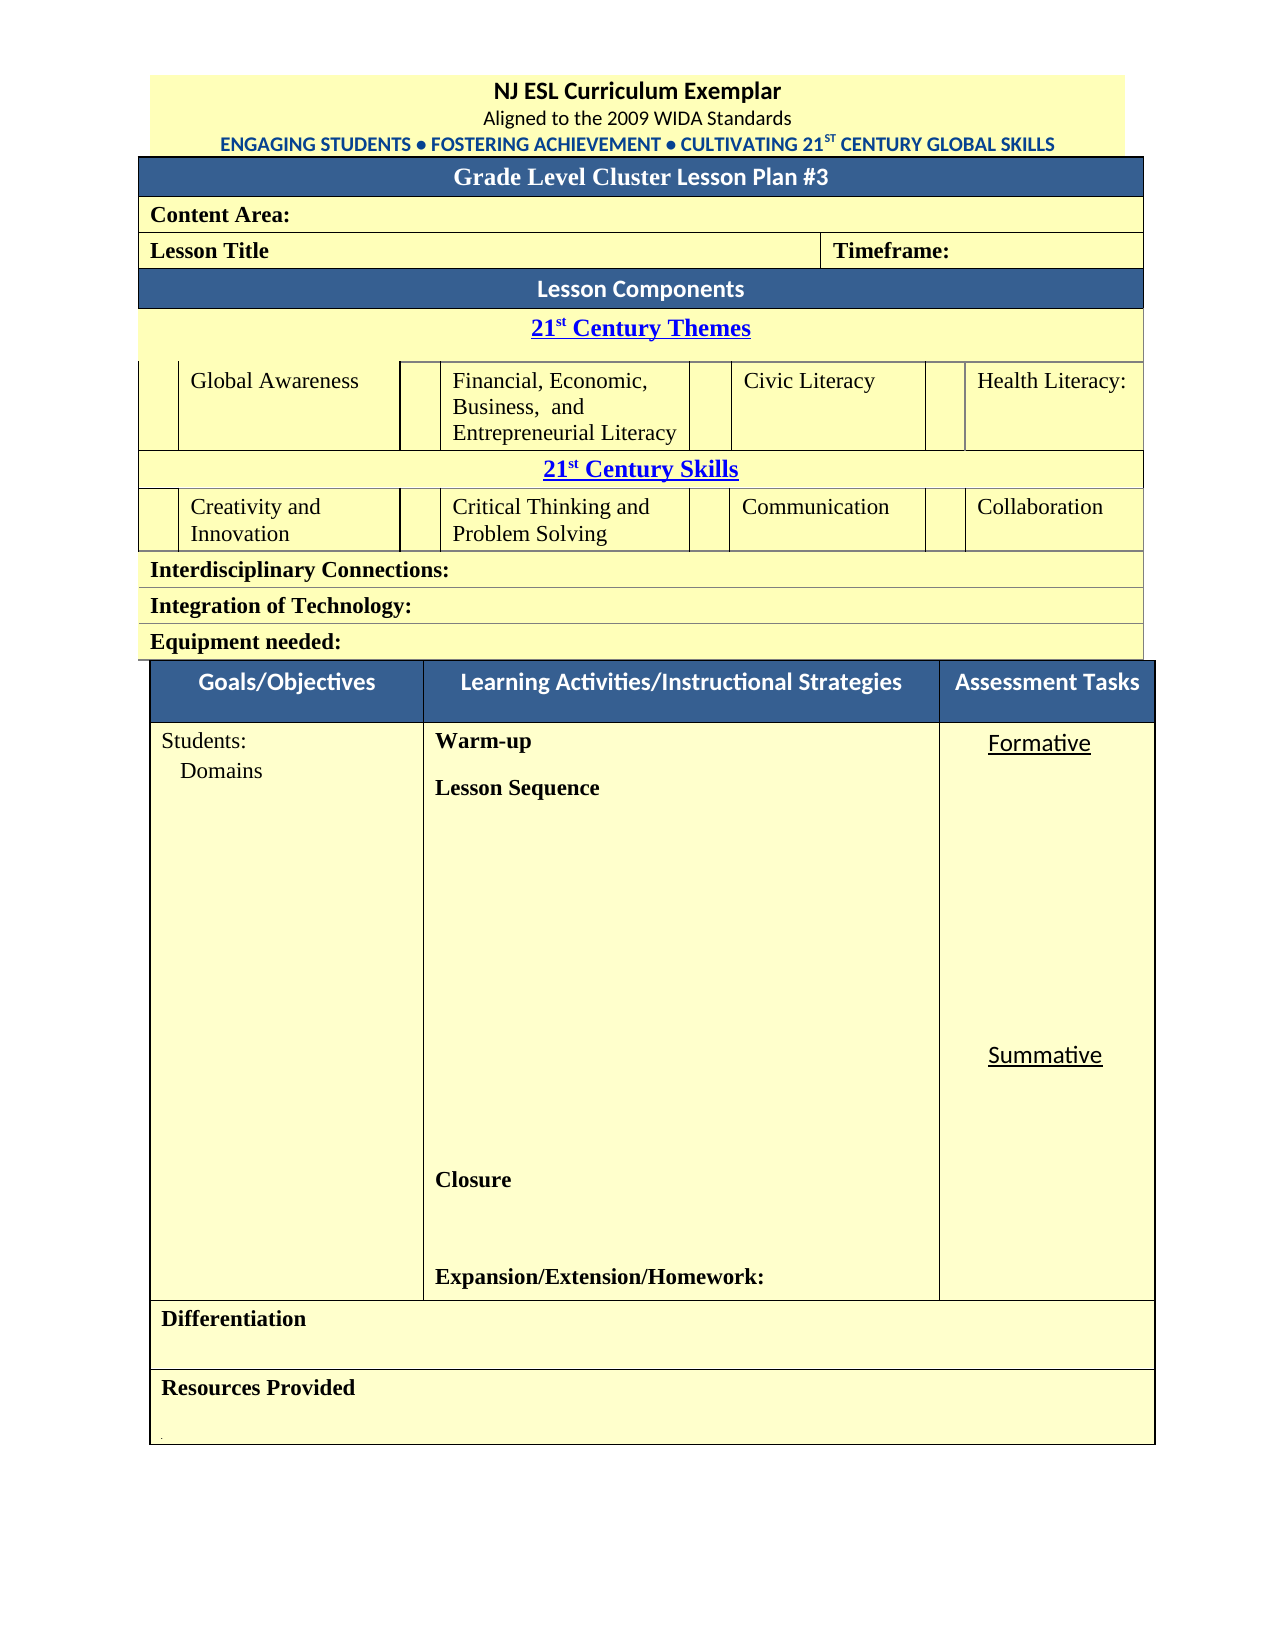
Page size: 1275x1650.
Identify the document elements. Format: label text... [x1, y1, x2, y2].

table_cell Health Literacy: [966, 363, 1143, 450]
table_cell Financial, Economic, Business, and Entrepreneurial Literacy [441, 363, 689, 450]
table_cell Content Area: [139, 197, 1143, 232]
table_header Assessment Tasks [940, 661, 1154, 722]
table_cell 21st Century Skills [139, 451, 1143, 487]
table_cell Lesson Components [139, 269, 1143, 308]
table_cell Global Awareness [179, 361, 399, 450]
table_cell Warm-up Lesson Sequence Closure Expansion/Extension/Homework: [424, 723, 939, 1300]
table_cell 21st Century Themes [138, 309, 1143, 361]
table_cell Integration of Technology: [138, 586, 1143, 623]
table_cell [690, 363, 731, 450]
table_cell Resources Provided [151, 1370, 1154, 1444]
table_cell Formative Summative [940, 723, 1154, 1300]
table_cell Interdisciplinary Connections: [138, 552, 1143, 586]
table_cell [926, 363, 964, 450]
table_cell [139, 489, 178, 550]
table_cell [926, 489, 965, 550]
table_cell [401, 363, 440, 450]
table_cell Communication [730, 489, 925, 550]
table_cell Students: Domains [151, 723, 423, 1300]
table_header Goals/Objectives [151, 661, 423, 722]
table_header Learning Activities/Instructional Strategies [424, 661, 939, 722]
table_cell Lesson Title [139, 233, 820, 268]
table_cell Equipment needed: [138, 623, 1143, 659]
table_cell [690, 489, 729, 550]
table_cell Creativity and Innovation [179, 489, 399, 550]
table_cell [139, 361, 178, 450]
table_cell [401, 489, 440, 550]
table_cell Timeframe: [821, 233, 1143, 268]
table_cell Civic Literacy [732, 363, 925, 450]
table_cell Collaboration [966, 489, 1143, 550]
table_header Grade Level Cluster Lesson Plan #3 [139, 158, 1143, 196]
table_cell Critical Thinking and Problem Solving [441, 489, 689, 550]
table_cell Differentiation [151, 1301, 1154, 1368]
